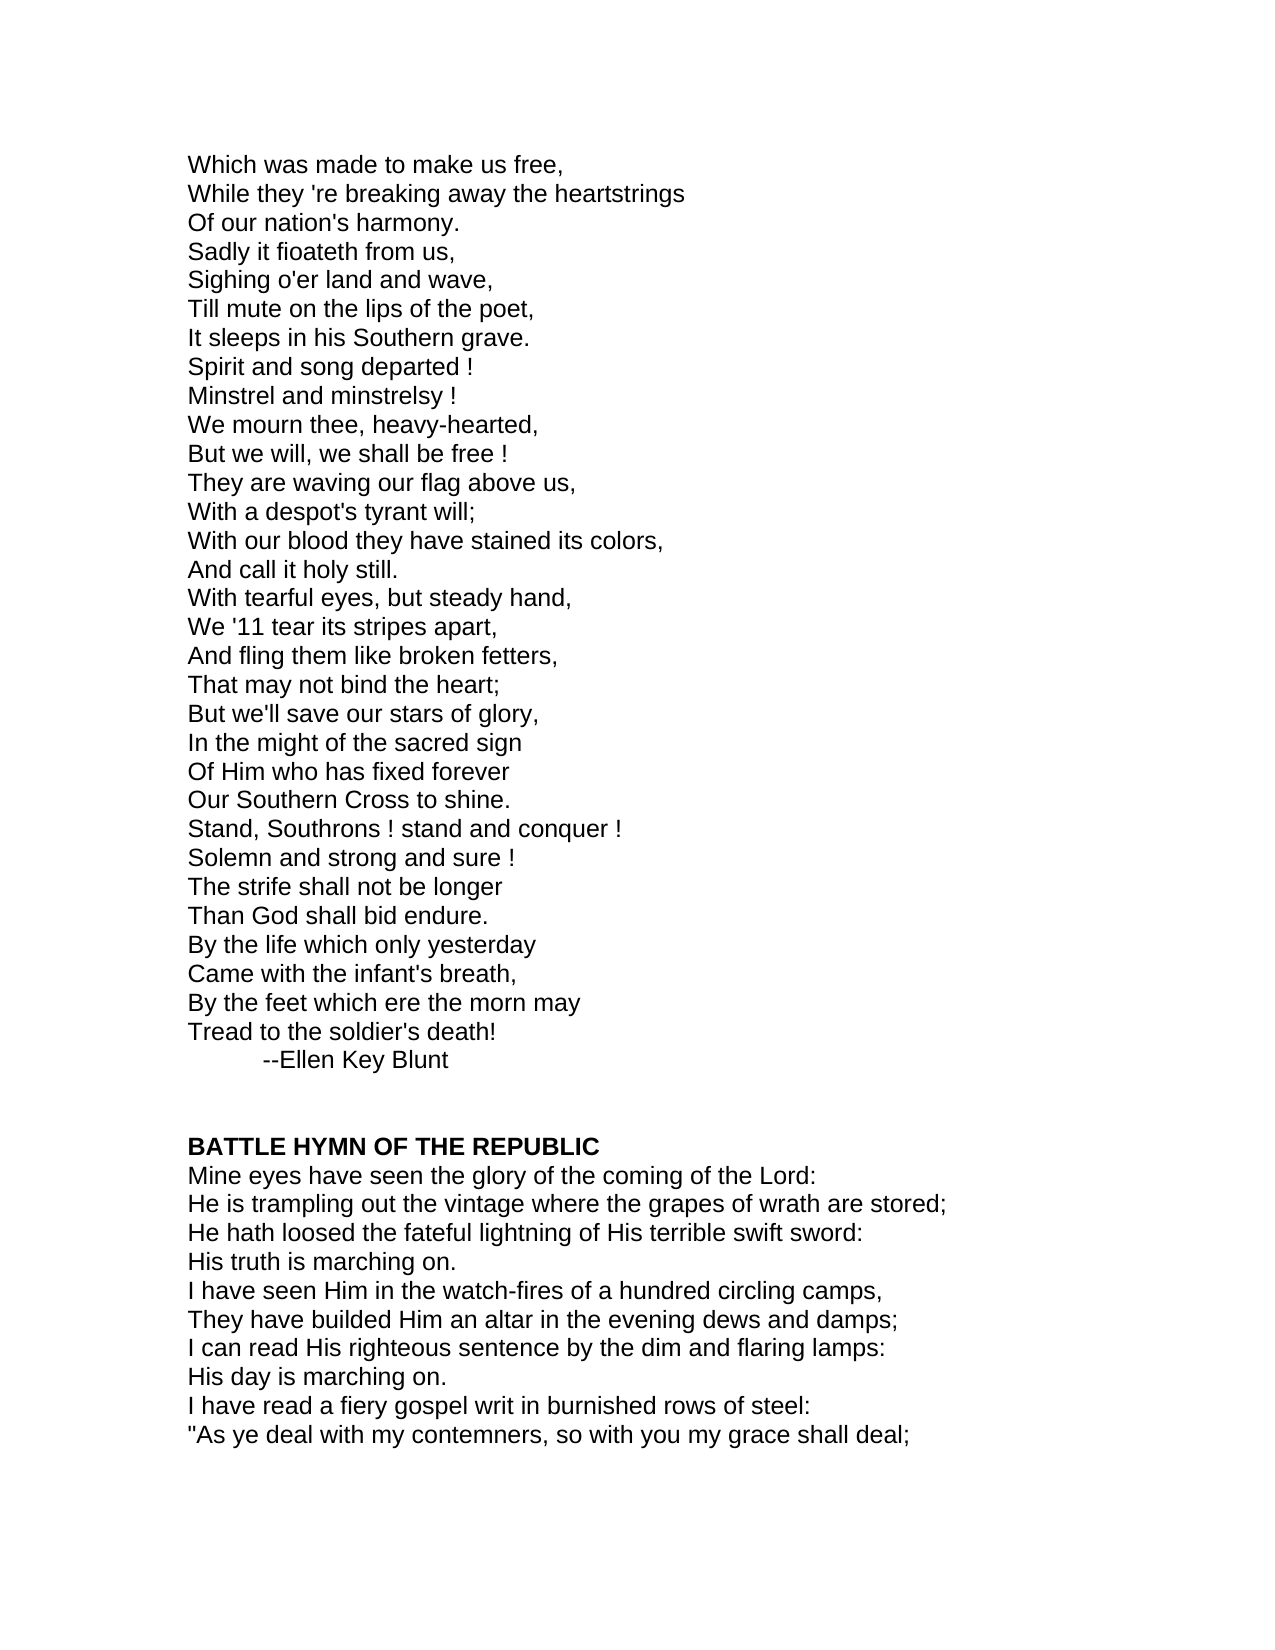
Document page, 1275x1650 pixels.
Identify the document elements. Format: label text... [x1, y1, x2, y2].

text Sighing o'er land and wave, Till mute on the lips of the poet, [187, 265, 1087, 323]
text They are waving our flag above us, [187, 468, 1087, 496]
text Minstrel and minstrelsy ! We mourn thee, heavy-hearted, [187, 381, 1087, 438]
text We '11 tear its stripes apart, And fling them like broken fetters, [187, 612, 1087, 670]
text Solemn and strong and sure ! The strife shall not be longer [187, 843, 1087, 901]
text I have seen Him in the watch-fires of a hundred circling camps, They have builded Him an altar in the evening dews and damps; I can read His righteous sentence by the dim and flaring lamps: His day is marching on. [187, 1276, 1087, 1391]
text Which was made to make us free, While they 're breaking away the heartstrings [187, 150, 1087, 207]
text And call it holy still. With tearful eyes, but steady hand, [187, 554, 1087, 612]
text Came with the infant's breath, By the feet which ere the morn may [187, 959, 1087, 1016]
text With our blood they have stained its colors, [187, 526, 1087, 554]
text Tread to the soldier's death! [187, 1016, 1087, 1045]
text That may not bind the heart; But we'll save our stars of glory, [187, 670, 1087, 727]
text It sleeps in his Southern grave. [187, 323, 1087, 352]
text Stand, Southrons ! stand and conquer ! [187, 814, 1087, 843]
text Than God shall bid endure. By the life which only yesterday [187, 901, 1087, 958]
text BATTLE HYMN OF THE REPUBLIC [187, 1132, 1087, 1160]
text With a despot's tyrant will; [187, 497, 1087, 525]
text Mine eyes have seen the glory of the coming of the Lord: He is trampling out the vintage where the grapes of wrath are stored; He hath loosed the fateful lightning of His terrible swift sword: His truth is marching on. [187, 1161, 1087, 1276]
text But we will, we shall be free ! [187, 439, 1087, 467]
text In the might of the sacred sign Of Him who has fixed forever [187, 728, 1087, 785]
text --Ellen Key Blunt [187, 1045, 1087, 1074]
text Of our nation's harmony. Sadly it fioateth from us, [187, 208, 1087, 265]
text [187, 1391, 1087, 1448]
text Spirit and song departed ! [187, 352, 1087, 381]
text Our Southern Cross to shine. [187, 785, 1087, 814]
